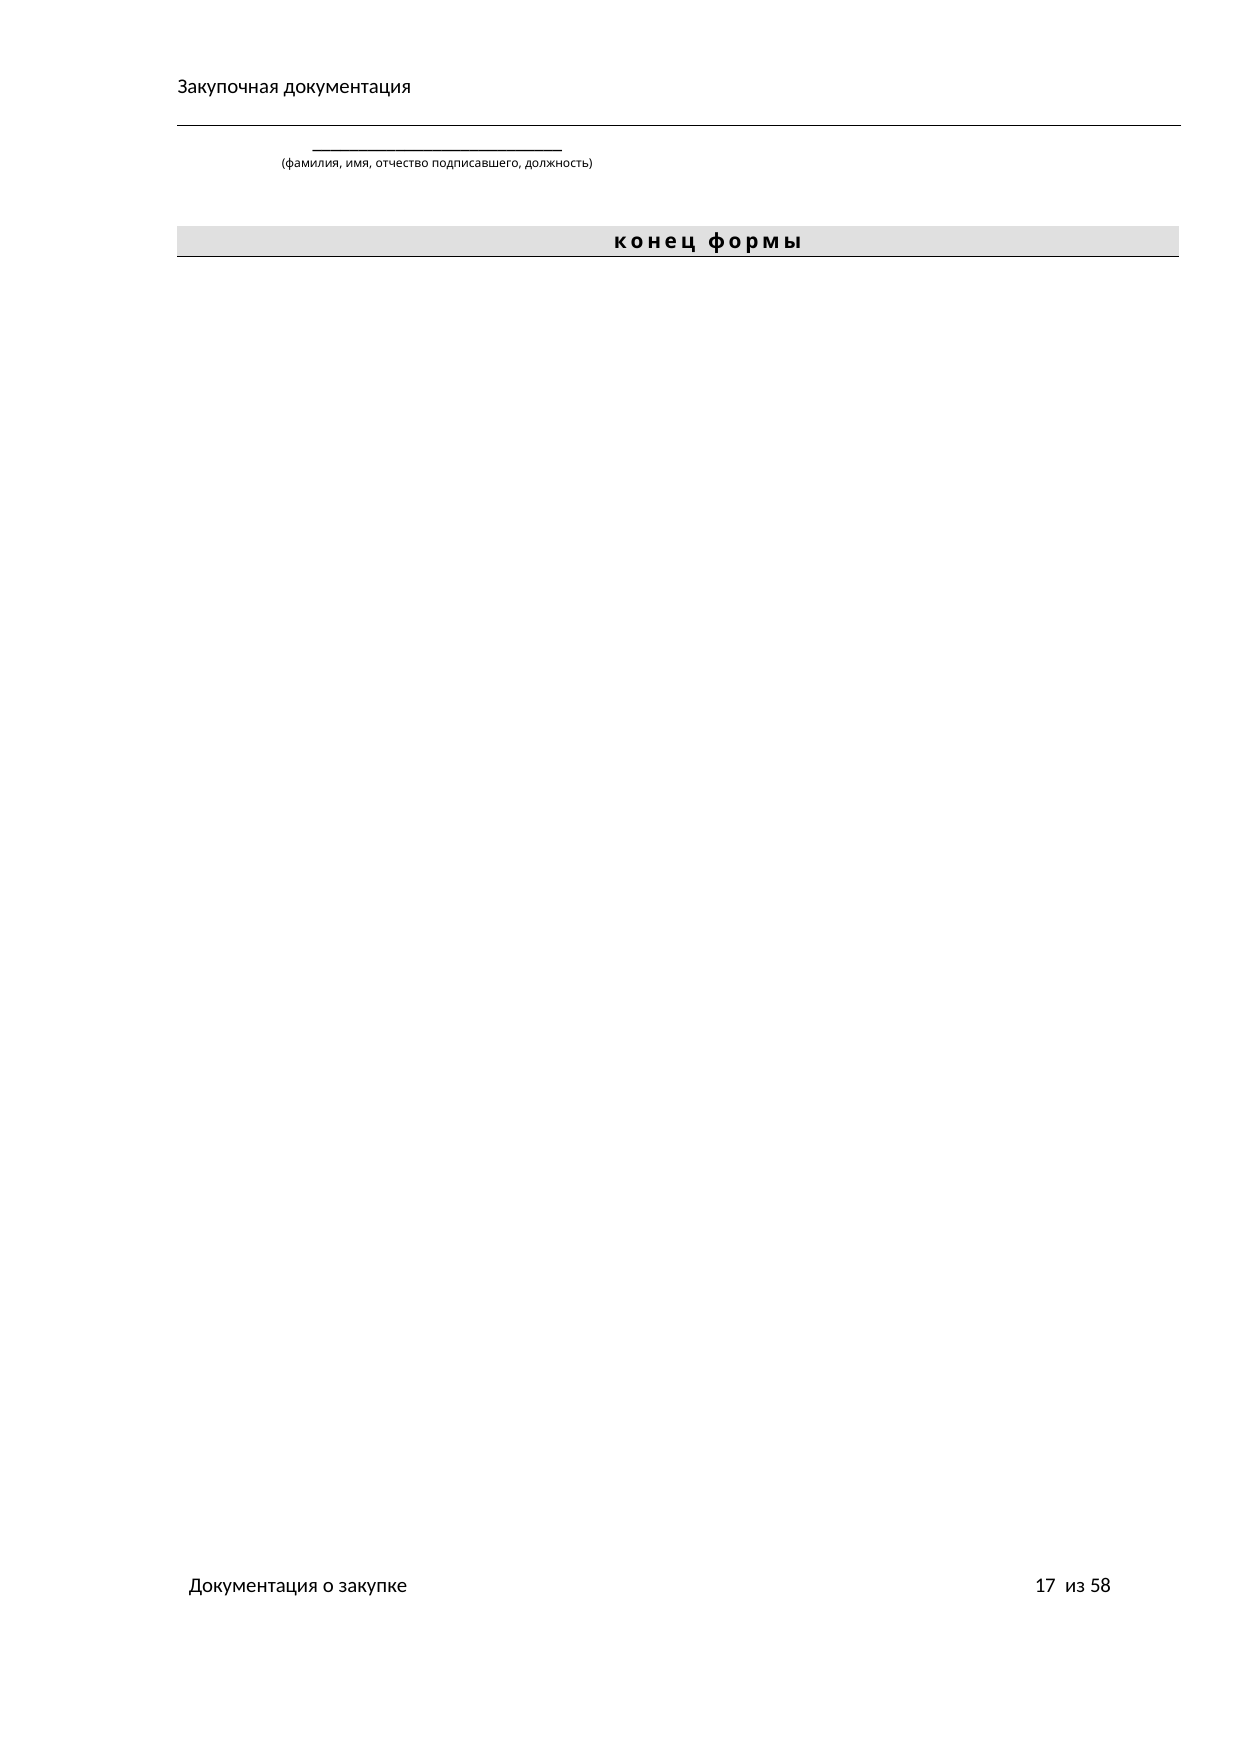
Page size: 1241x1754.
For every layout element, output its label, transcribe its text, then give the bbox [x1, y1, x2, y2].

text конец формы [177, 226, 1179, 256]
text ___________________________ [177, 126, 638, 155]
text (фамилия, имя, отчество подписавшего, должность) [177, 155, 638, 183]
